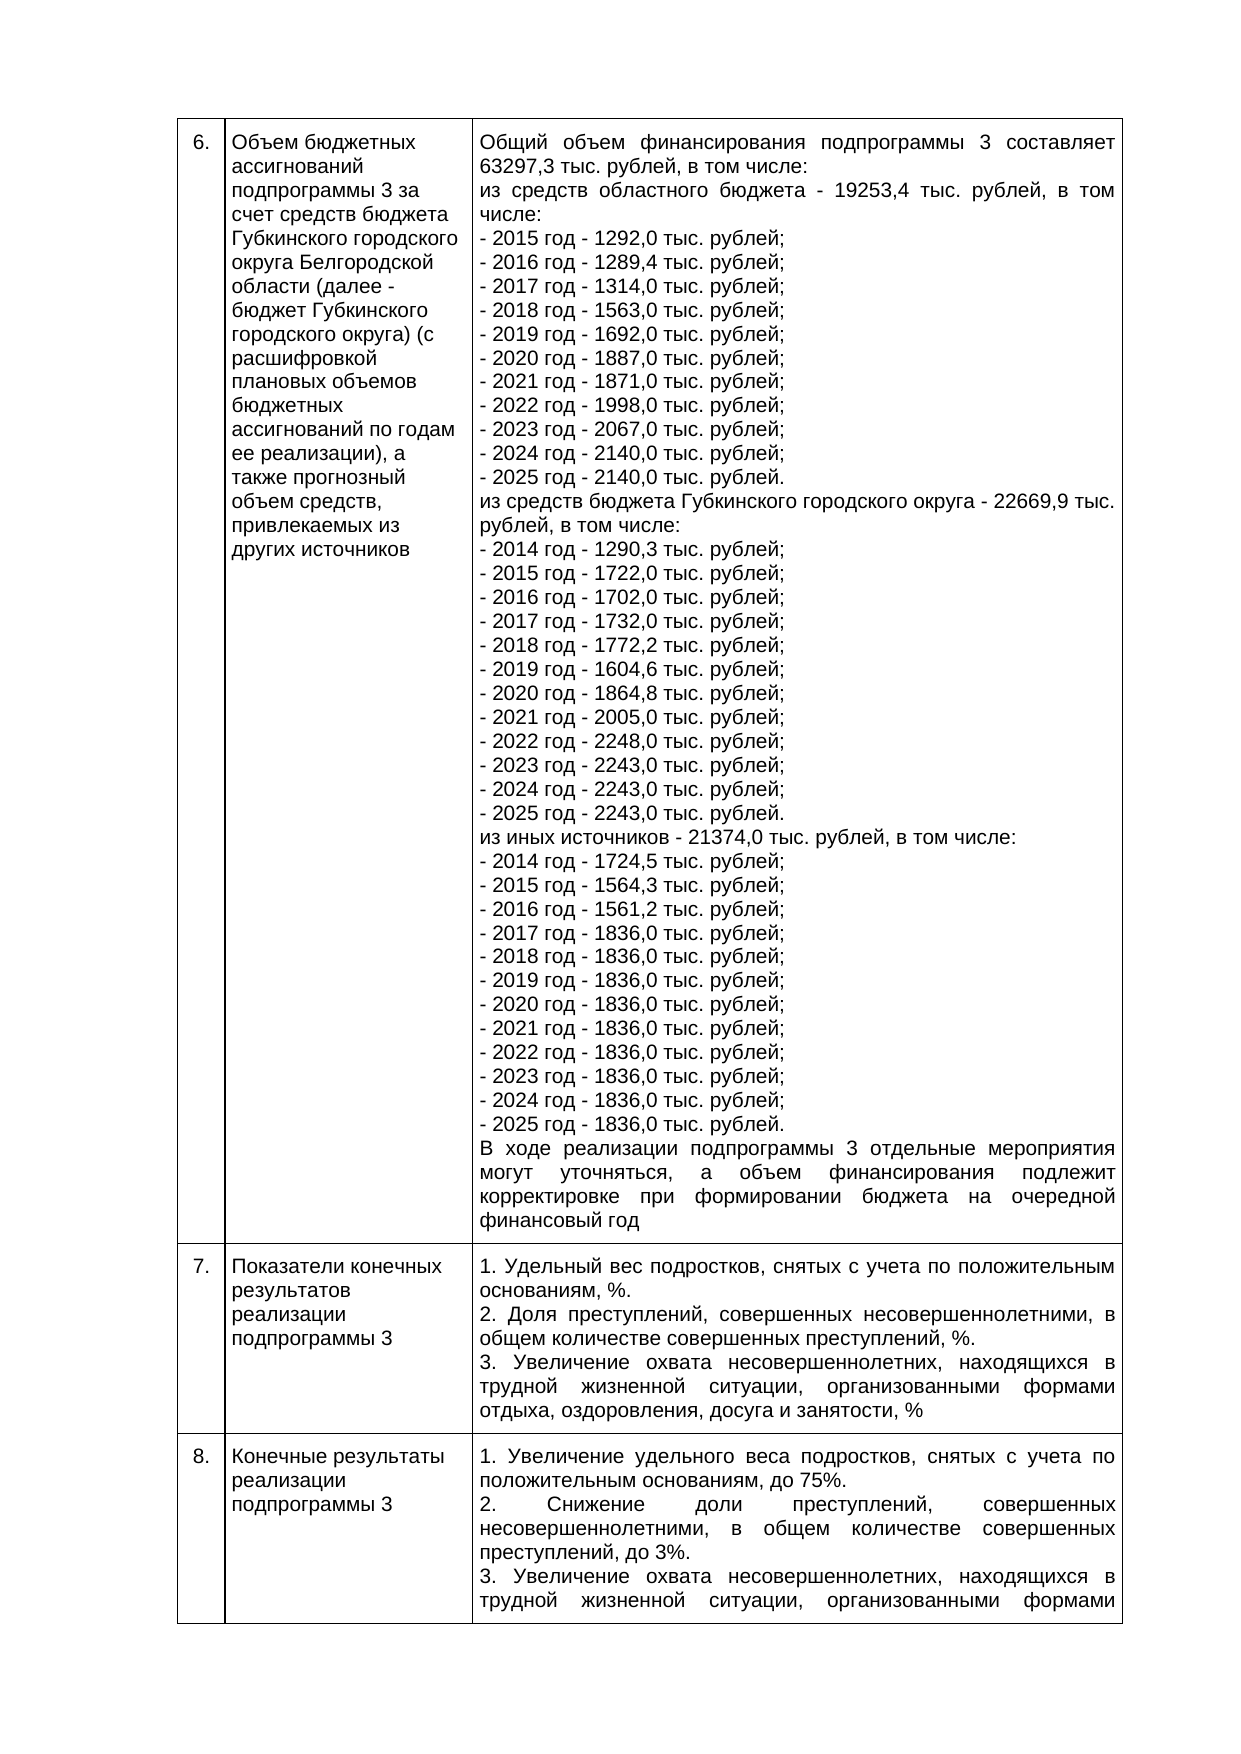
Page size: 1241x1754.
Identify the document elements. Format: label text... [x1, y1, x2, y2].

table_cell Объем бюджетных ассигнований подпрограммы 3 за счет средств бюджета Губкинского городского округа Белгородской области (далее - бюджет Губкинского городского округа) (с расшифровкой плановых объемов бюджетных ассигнований по годам ее реализации), а также прогнозный объем средств, привлекаемых из других источников [226, 119, 472, 1242]
table_cell 8. [178, 1434, 224, 1622]
table_cell 7. [178, 1244, 224, 1432]
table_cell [226, 1434, 472, 1622]
table_cell Показатели конечных результатов реализации подпрограммы 3 [226, 1244, 472, 1432]
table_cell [473, 1434, 1122, 1622]
table_cell 6. [178, 119, 224, 1242]
table_cell 1. Удельный вес подростков, снятых с учета по положительным основаниям, %. 2. Доля преступлений, совершенных несовершеннолетними, в общем количестве совершенных преступлений, %. 3. Увеличение охвата несовершеннолетних, находящихся в трудной жизненной ситуации, организованными формами отдыха, оздоровления, досуга и занятости, % [473, 1244, 1122, 1432]
table_cell Общий объем финансирования подпрограммы 3 составляет 63297,3 тыс. рублей, в том числе: из средств областного бюджета - 19253,4 тыс. рублей, в том числе: - 2015 год - 1292,0 тыс. рублей; - 2016 год - 1289,4 тыс. рублей; - 2017 год - 1314,0 тыс. рублей; - 2018 год - 1563,0 тыс. рублей; - 2019 год - 1692,0 тыс. рублей; - 2020 год - 1887,0 тыс. рублей; - 2021 год - 1871,0 тыс. рублей; - 2022 год - 1998,0 тыс. рублей; - 2023 год - 2067,0 тыс. рублей; - 2024 год - 2140,0 тыс. рублей; - 2025 год - 2140,0 тыс. рублей. из средств бюджета Губкинского городского округа - 22669,9 тыс. рублей, в том числе: - 2014 год - 1290,3 тыс. рублей; - 2015 год - 1722,0 тыс. рублей; - 2016 год - 1702,0 тыс. рублей; - 2017 год - 1732,0 тыс. рублей; - 2018 год - 1772,2 тыс. рублей; - 2019 год - 1604,6 тыс. рублей; - 2020 год - 1864,8 тыс. рублей; - 2021 год - 2005,0 тыс. рублей; - 2022 год - 2248,0 тыс. рублей; - 2023 год - 2243,0 тыс. рублей; - 2024 год - 2243,0 тыс. рублей; - 2025 год - 2243,0 тыс. рублей. из иных источников - 21374,0 тыс. рублей, в том числе: - 2014 год - 1724,5 тыс. рублей; - 2015 год - 1564,3 тыс. рублей; - 2016 год - 1561,2 тыс. рублей; - 2017 год - 1836,0 тыс. рублей; - 2018 год - 1836,0 тыс. рублей; - 2019 год - 1836,0 тыс. рублей; - 2020 год - 1836,0 тыс. рублей; - 2021 год - 1836,0 тыс. рублей; - 2022 год - 1836,0 тыс. рублей; - 2023 год - 1836,0 тыс. рублей; - 2024 год - 1836,0 тыс. рублей; - 2025 год - 1836,0 тыс. рублей. В ходе реализации подпрограммы 3 отдельные мероприятия могут уточняться, а объем финансирования подлежит корректировке при формировании бюджета на очередной финансовый год [473, 119, 1122, 1242]
